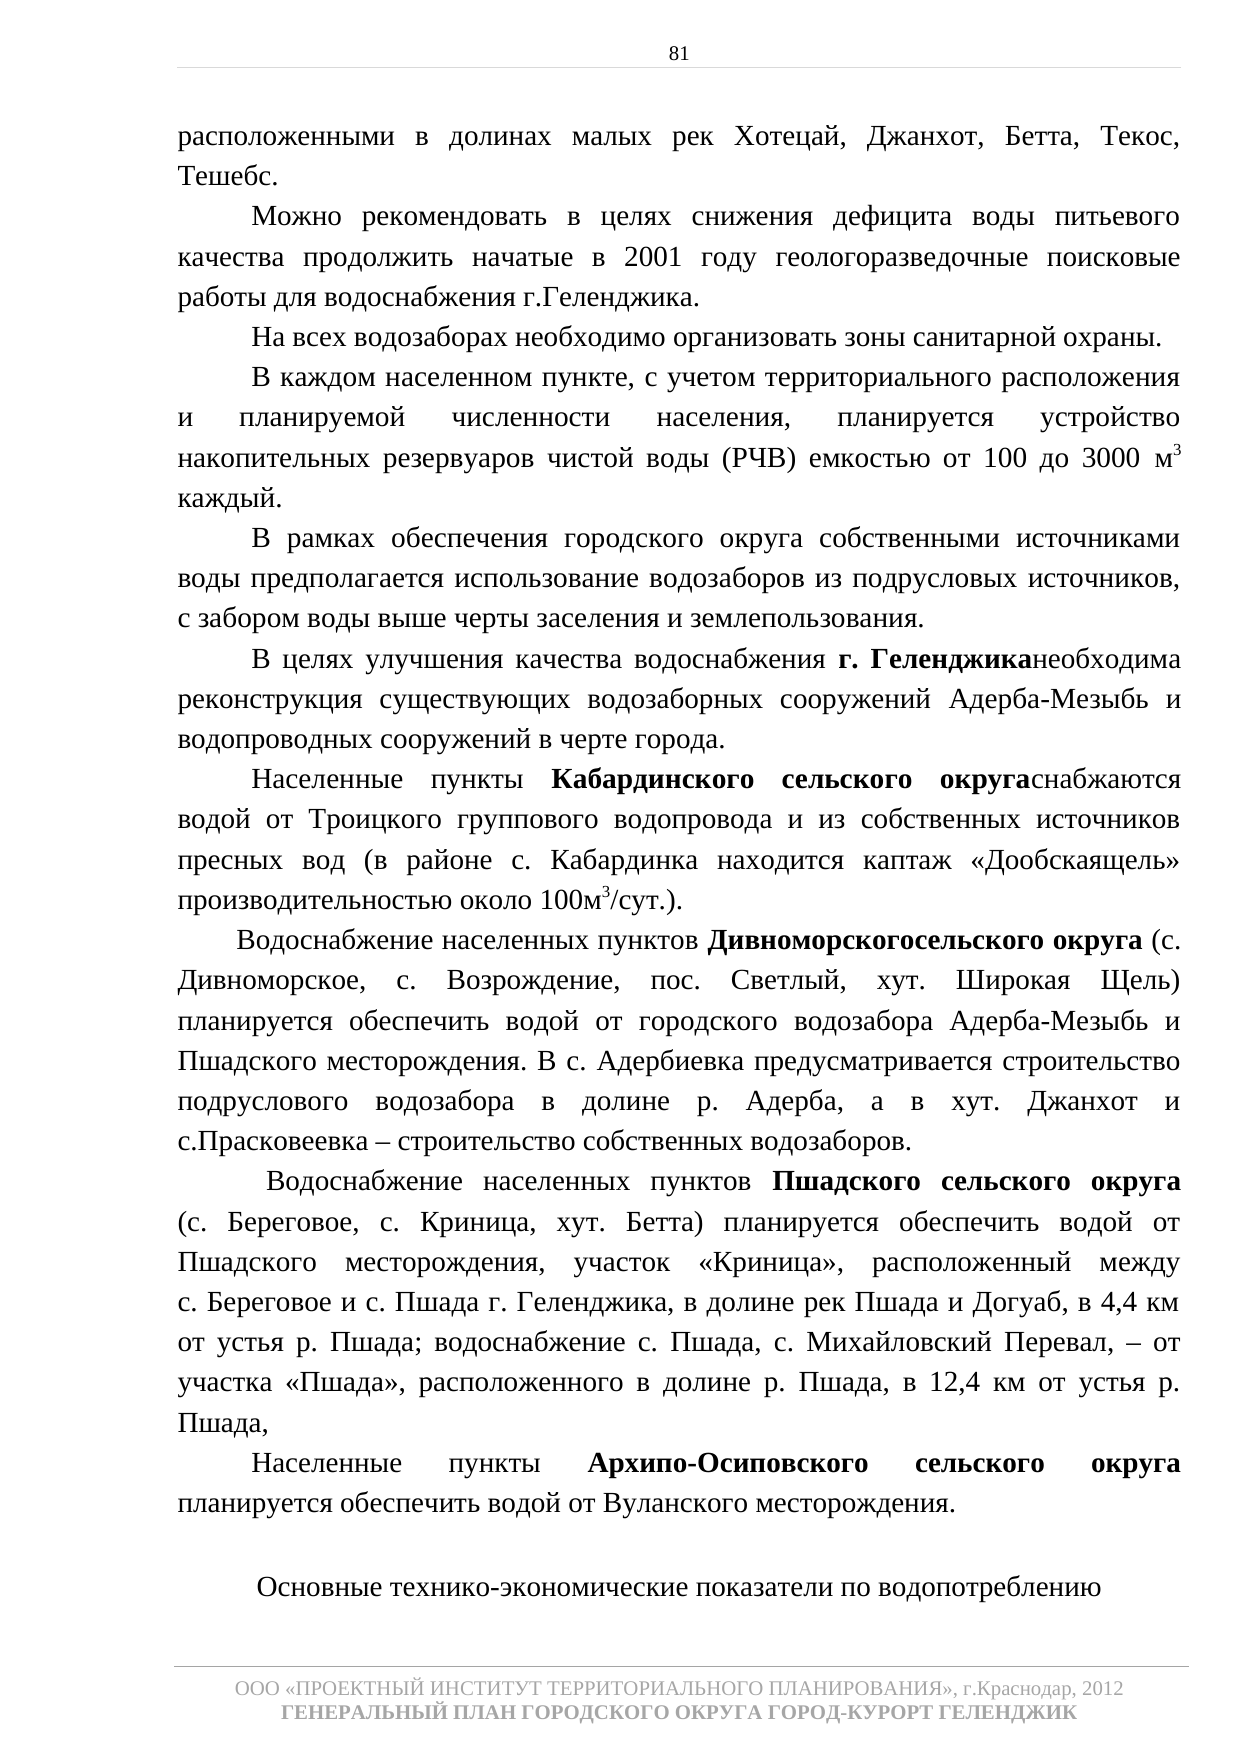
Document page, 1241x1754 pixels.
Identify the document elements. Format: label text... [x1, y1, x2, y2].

text Основные технико-экономические показатели по водопотреблению [177, 1569, 1181, 1602]
text В каждом населенном пункте, с учетом территориального расположения и планируемой численности населения, планируется устройство накопительных резервуаров чистой воды (РЧВ) емкостью от 100 до 3000 м3 каждый. [177, 359, 1181, 513]
text Можно рекомендовать в целях снижения дефицита воды питьевого качества продолжить начатые в 2001 году геологоразведочные поисковые работы для водоснабжения г.Геленджика. [177, 198, 1181, 312]
text В рамках обеспечения городского округа собственными источниками воды предполагается использование водозаборов из подрусловых источников, с забором воды выше черты заселения и землепользования. [177, 520, 1181, 634]
text Водоснабжение населенных пунктов Дивноморскогосельского округа (с. Дивноморское, с. Возрождение, пос. Светлый, хут. Широкая Щель) планируется обеспечить водой от городского водозабора Адерба-Мезыбь и Пшадского месторождения. В с. Адербиевка предусматривается строительство подруслового водозабора в долине р. Адерба, а в хут. Джанхот и с.Прасковеевка – строительство собственных водозаборов. [177, 922, 1181, 1157]
text Населенные пункты Архипо-Осиповского сельского округа планируется обеспечить водой от Вуланского месторождения. [177, 1445, 1181, 1519]
text На всех водозаборах необходимо организовать зоны санитарной охраны. [177, 319, 1181, 353]
text В целях улучшения качества водоснабжения г. Геленджиканеобходима реконструкция существующих водозаборных сооружений Адерба-Мезыбь и водопроводных сооружений в черте города. [177, 641, 1181, 755]
text Населенные пункты Кабардинского сельского округаснабжаются водой от Троицкого группового водопровода и из собственных источников пресных вод (в районе с. Кабардинка находится каптаж «Дообскаящель» производительностью около 100м3/сут.). [177, 761, 1181, 916]
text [177, 118, 1181, 192]
text Водоснабжение населенных пунктов Пшадского сельского округа (с. Береговое, с. Криница, хут. Бетта) планируется обеспечить водой от Пшадского месторождения, участок «Криница», расположенный между с. Береговое и с. Пшада г. Геленджика, в долине рек Пшада и Догуаб, в 4,4 км от устья р. Пшада; водоснабжение с. Пшада, с. Михайловский Перевал, – от участка «Пшада», расположенного в долине р. Пшада, в 12,4 км от устья р. Пшада, [177, 1163, 1181, 1438]
